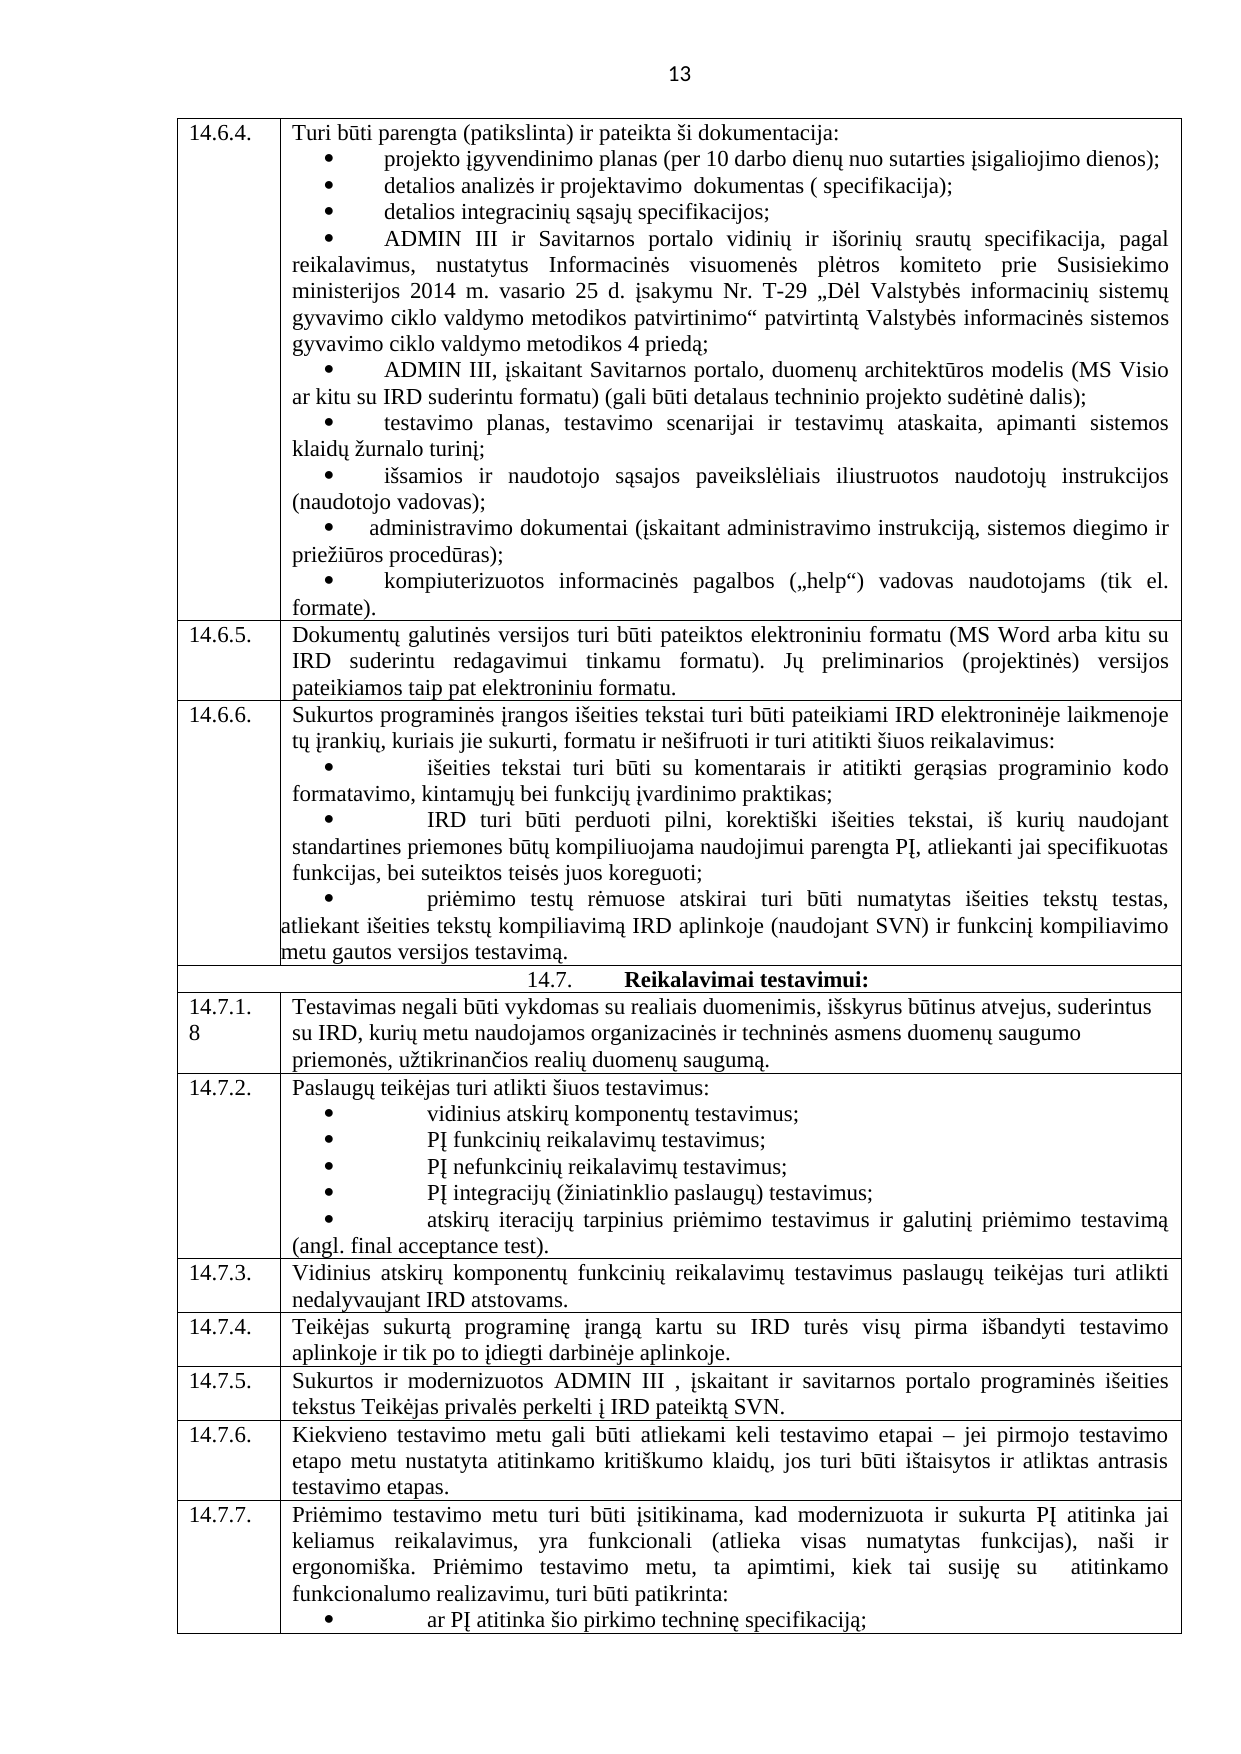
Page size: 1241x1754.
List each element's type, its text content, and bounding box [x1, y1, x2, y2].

table_cell Dokumentų galutinės versijos turi būti pateiktos elektroniniu formatu (MS Word arba kitu su IRD suderintu redagavimui tinkamu formatu). Jų preliminarios (projektinės) versijos pateikiamos taip pat elektroniniu formatu. [281, 621, 1181, 700]
table_cell [178, 1421, 280, 1500]
table_cell Teikėjas sukurtą programinę įrangą kartu su IRD turės visų pirma išbandyti testavimo aplinkoje ir tik po to įdiegti darbinėje aplinkoje. [281, 1313, 1181, 1366]
table_cell [178, 1313, 280, 1366]
table_cell [178, 701, 280, 964]
table_cell Reikalavimai testavimui: [178, 966, 1181, 992]
table_cell [178, 1259, 280, 1312]
table_cell 8 [178, 993, 280, 1073]
table_cell Sukurtos programinės įrangos išeities tekstai turi būti pateikiami IRD elektroninėje laikmenoje tų įrankių, kuriais jie sukurti, formatu ir nešifruoti ir turi atitikti šiuos reikalavimus: išeities tekstai turi būti su komentarais ir atitikti gerąsias programinio kodo formatavimo, kintamųjų bei funkcijų įvardinimo praktikas; IRD turi būti perduoti pilni, korektiški išeities tekstai, iš kurių naudojant standartines priemones būtų kompiliuojama naudojimui parengta PĮ, atliekanti jai specifikuotas funkcijas, bei suteiktos teisės juos koreguoti; priėmimo testų rėmuose atskirai turi būti numatytas išeities tekstų testas, atliekant išeities tekstų kompiliavimą IRD aplinkoje (naudojant SVN) ir funkcinį kompiliavimo metu gautos versijos testavimą. [281, 701, 1181, 964]
table_cell Testavimas negali būti vykdomas su realiais duomenimis, išskyrus būtinus atvejus, suderintus su IRD, kurių metu naudojamos organizacinės ir techninės asmens duomenų saugumo priemonės, užtikrinančios realių duomenų saugumą. [281, 993, 1181, 1073]
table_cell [281, 1501, 1181, 1632]
table_cell Kiekvieno testavimo metu gali būti atliekami keli testavimo etapai – jei pirmojo testavimo etapo metu nustatyta atitinkamo kritiškumo klaidų, jos turi būti ištaisytos ir atliktas antrasis testavimo etapas. [281, 1421, 1181, 1500]
table_cell Paslaugų teikėjas turi atlikti šiuos testavimus: vidinius atskirų komponentų testavimus; PĮ funkcinių reikalavimų testavimus; PĮ nefunkcinių reikalavimų testavimus; PĮ integracijų (žiniatinklio paslaugų) testavimus; atskirų iteracijų tarpinius priėmimo testavimus ir galutinį priėmimo testavimą (angl. final acceptance test). [281, 1074, 1181, 1258]
table_cell Sukurtos ir modernizuotos ADMIN III , įskaitant ir savitarnos portalo programinės išeities tekstus Teikėjas privalės perkelti į IRD pateiktą SVN. [281, 1367, 1181, 1419]
table_cell [178, 621, 280, 700]
table_cell [178, 1367, 280, 1419]
table_cell [178, 1501, 280, 1632]
table_cell Turi būti parengta (patikslinta) ir pateikta ši dokumentacija: projekto įgyvendinimo planas (per 10 darbo dienų nuo sutarties įsigaliojimo dienos); detalios analizės ir projektavimo dokumentas ( specifikacija); detalios integracinių sąsajų specifikacijos; ADMIN III ir Savitarnos portalo vidinių ir išorinių srautų specifikacija, pagal reikalavimus, nustatytus Informacinės visuomenės plėtros komiteto prie Susisiekimo ministerijos 2014 m. vasario 25 d. įsakymu Nr. T-29 „Dėl Valstybės informacinių sistemų gyvavimo ciklo valdymo metodikos patvirtinimo“ patvirtintą Valstybės informacinės sistemos gyvavimo ciklo valdymo metodikos 4 priedą; ADMIN III, įskaitant Savitarnos portalo, duomenų architektūros modelis (MS Visio ar kitu su IRD suderintu formatu) (gali būti detalaus techninio projekto sudėtinė dalis); testavimo planas, testavimo scenarijai ir testavimų ataskaita, apimanti sistemos klaidų žurnalo turinį; išsamios ir naudotojo sąsajos paveikslėliais iliustruotos naudotojų instrukcijos (naudotojo vadovas); administravimo dokumentai (įskaitant administravimo instrukciją, sistemos diegimo ir priežiūros procedūras); kompiuterizuotos informacinės pagalbos („help“) vadovas naudotojams (tik el. formate). [281, 119, 1181, 620]
table_cell [178, 119, 280, 620]
table_cell Vidinius atskirų komponentų funkcinių reikalavimų testavimus paslaugų teikėjas turi atlikti nedalyvaujant IRD atstovams. [281, 1259, 1181, 1312]
table_cell [178, 1074, 280, 1258]
